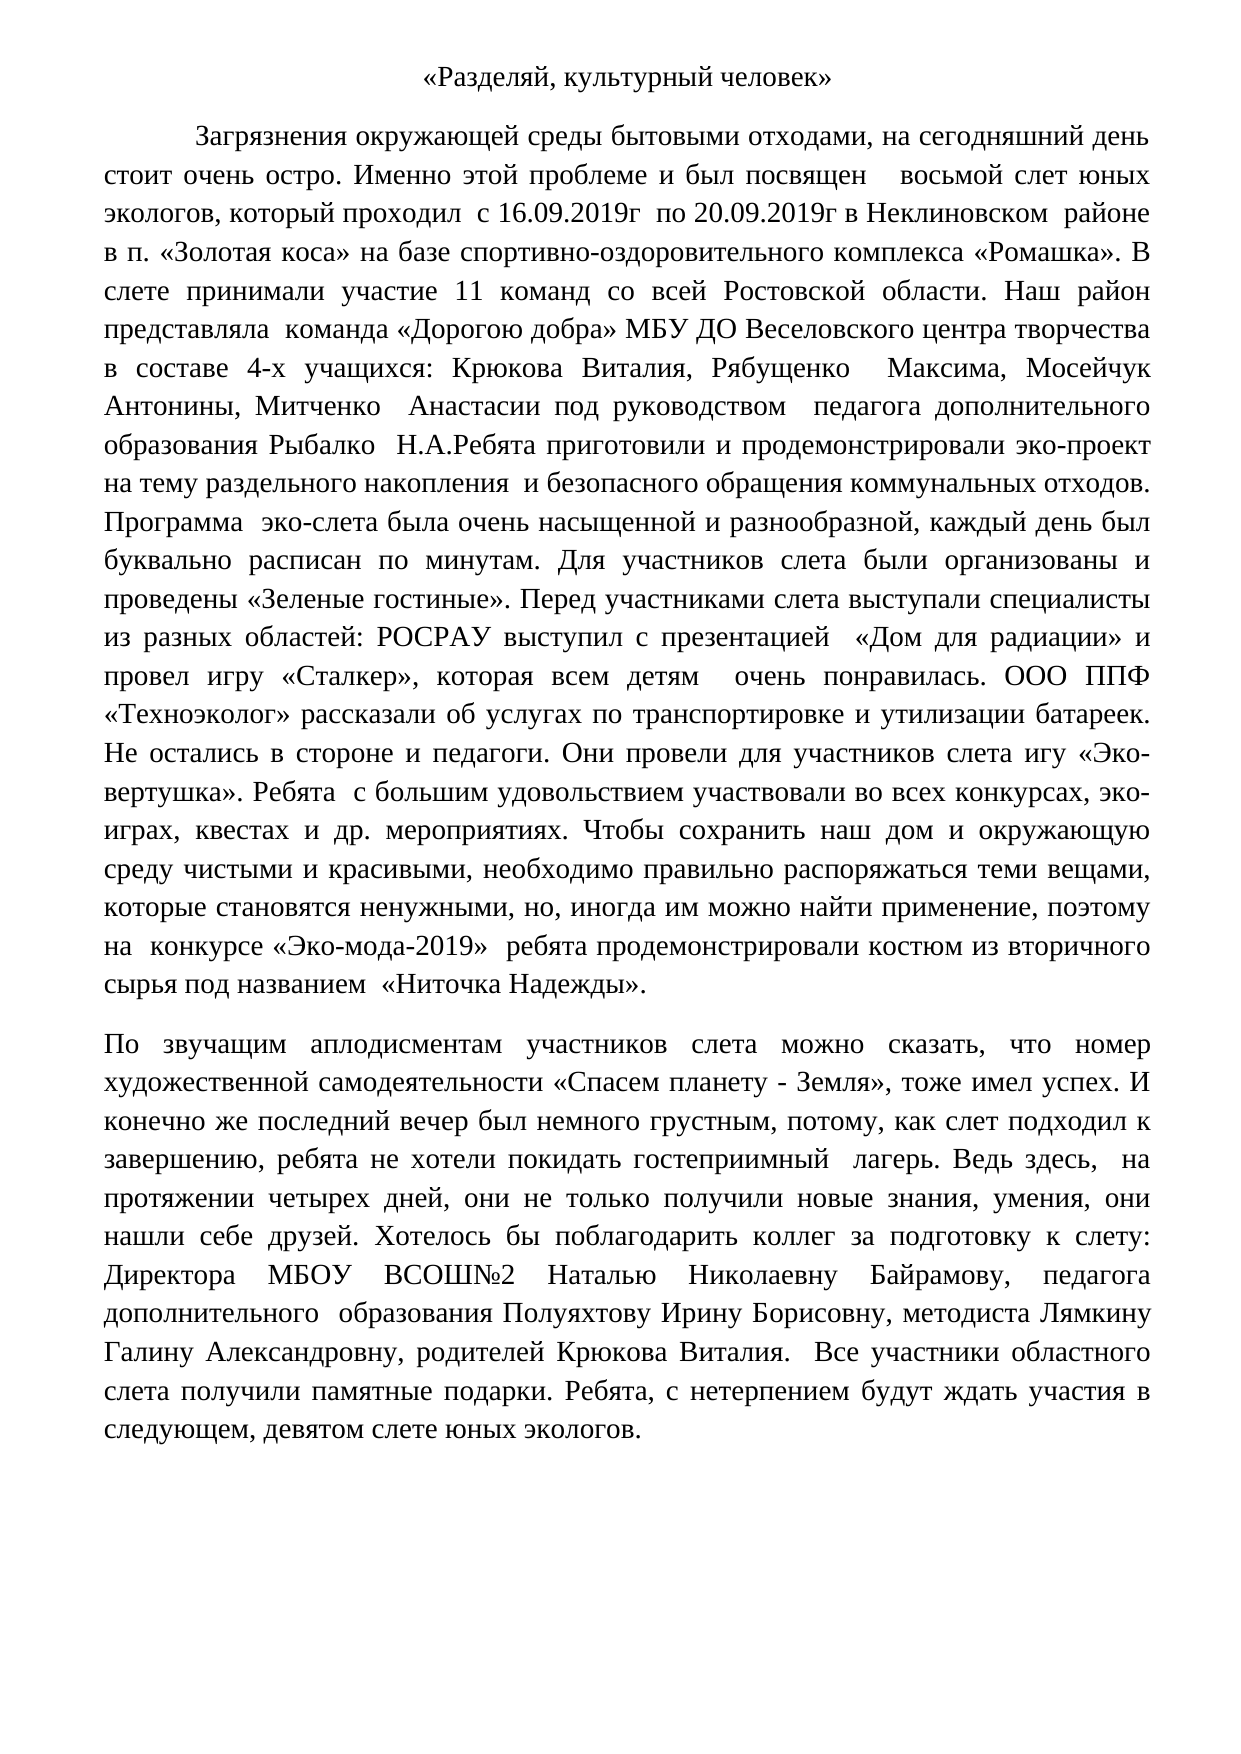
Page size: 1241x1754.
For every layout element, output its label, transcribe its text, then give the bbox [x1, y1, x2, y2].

text По звучащим аплодисментам участников слета можно сказать, что номер художественной самодеятельности «Спасем планету - Земля», тоже имел успех. И конечно же последний вечер был немного грустным, потому, как слет подходил к завершению, ребята не хотели покидать гостеприимный лагерь. Ведь здесь, на протяжении четырех дней, они не только получили новые знания, умения, они нашли себе друзей. Хотелось бы поблагодарить коллег за подготовку к слету: Директора МБОУ ВСОШ№2 Наталью Николаевну Байрамову, педагога дополнительного образования Полуяхтову Ирину Борисовну, методиста Лямкину Галину Александровну, родителей Крюкова Виталия. Все участники областного слета получили памятные подарки. Ребята, с нетерпением будут ждать участия в следующем, девятом слете юных экологов. [103, 1026, 1152, 1445]
text «Разделяй, культурный человек» [103, 59, 1152, 93]
text Загрязнения окружающей среды бытовыми отходами, на сегодняшний день стоит очень остро. Именно этой проблеме и был посвящен восьмой слет юных экологов, который проходил с 16.09.2019г по 20.09.2019г в Неклиновском районе в п. «Золотая коса» на базе спортивно-оздоровительного комплекса «Ромашка». В слете принимали участие 11 команд со всей Ростовской области. Наш район представляла команда «Дорогою добра» МБУ ДО Веселовского центра творчества в составе 4-х учащихся: Крюкова Виталия, Рябущенко Максима, Мосейчук Антонины, Митченко Анастасии под руководством педагога дополнительного образования Рыбалко Н.А.Ребята приготовили и продемонстрировали эко-проект на тему раздельного накопления и безопасного обращения коммунальных отходов. Программа эко-слета была очень насыщенной и разнообразной, каждый день был буквально расписан по минутам. Для участников слета были организованы и проведены «Зеленые гостиные». Перед участниками слета выступали специалисты из разных областей: РОСРАУ выступил с презентацией «Дом для радиации» и провел игру «Сталкер», которая всем детям очень понравилась. ООО ППФ «Техноэколог» рассказали об услугах по транспортировке и утилизации батареек. Не остались в стороне и педагоги. Они провели для участников слета игу «Эко-вертушка». Ребята с большим удовольствием участвовали во всех конкурсах, эко-играх, квестах и др. мероприятиях. Чтобы сохранить наш дом и окружающую среду чистыми и красивыми, необходимо правильно распоряжаться теми вещами, которые становятся ненужными, но, иногда им можно найти применение, поэтому на конкурсе «Эко-мода-2019» ребята продемонстрировали костюм из вторичного сырья под названием «Ниточка Надежды». [103, 118, 1152, 1000]
